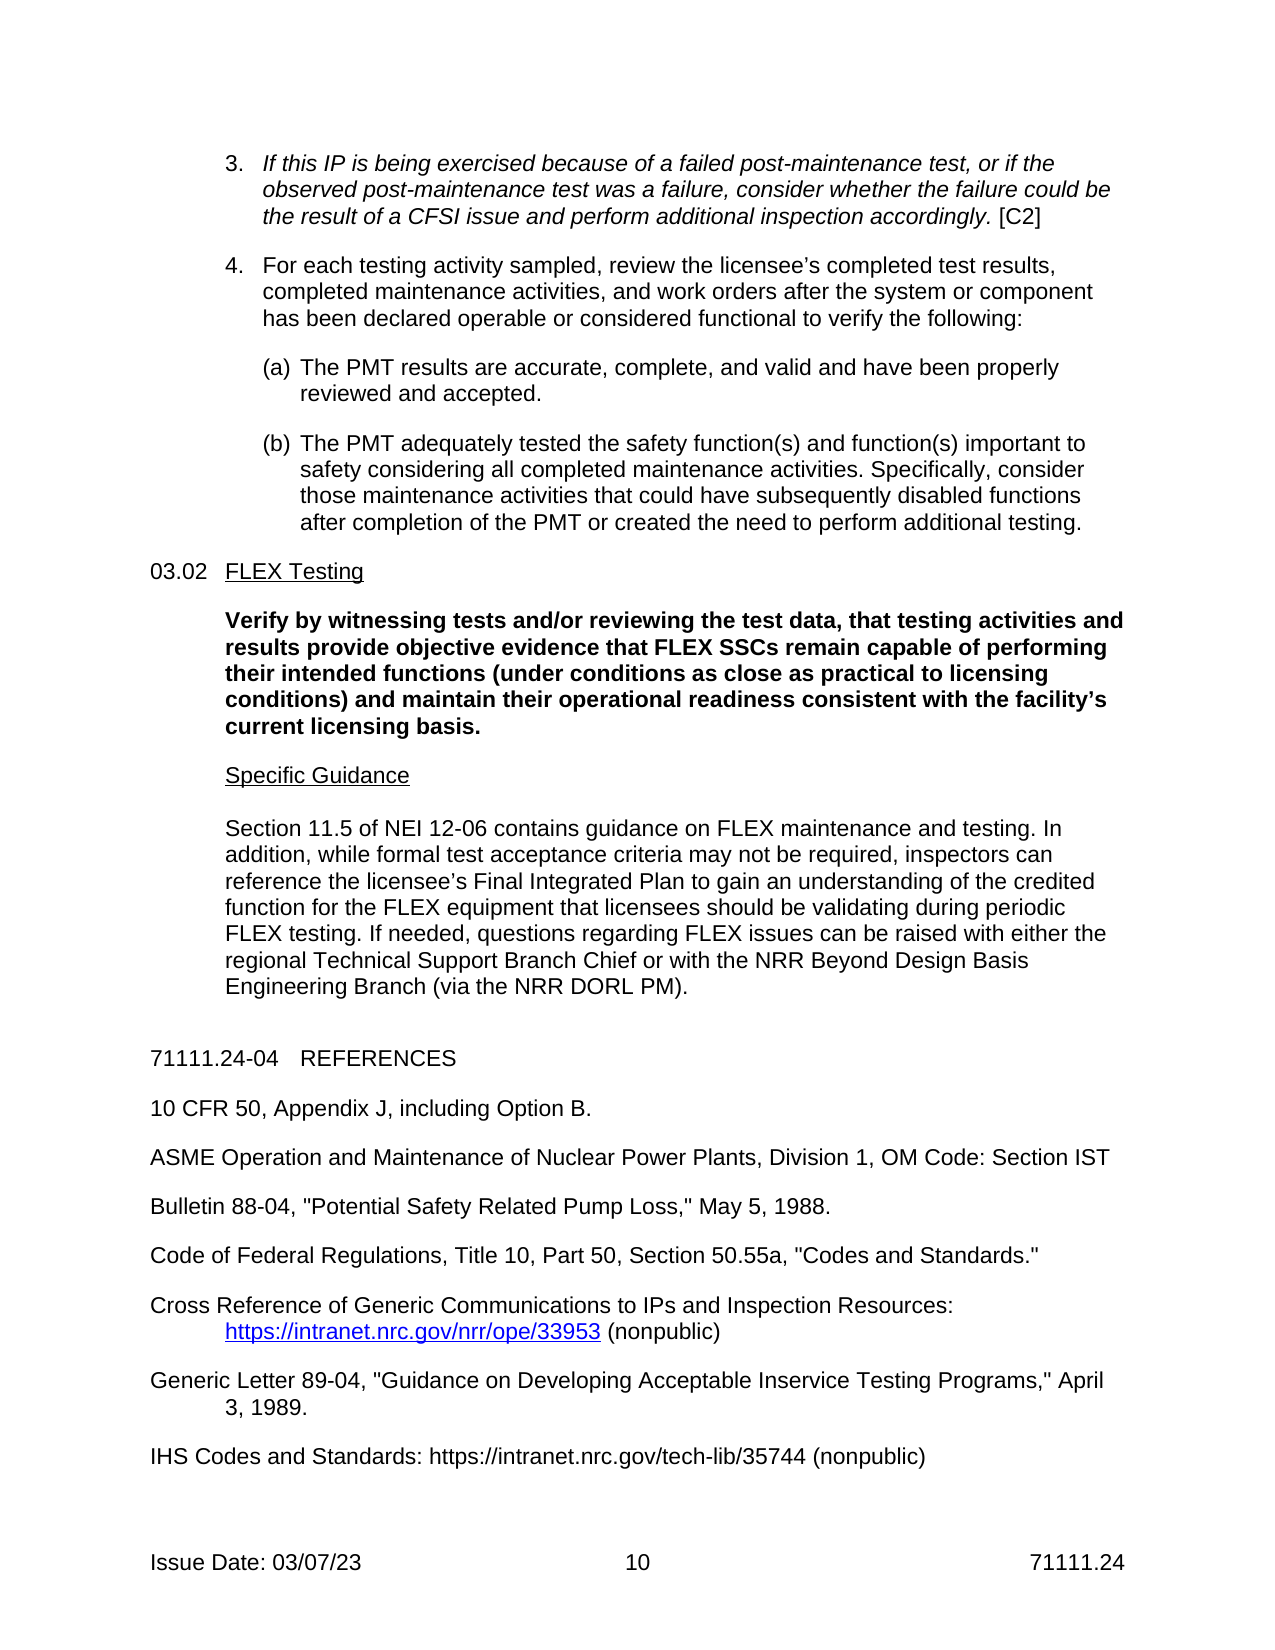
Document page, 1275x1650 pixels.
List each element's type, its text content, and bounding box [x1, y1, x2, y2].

list If this IP is being exercised because of a failed post-maintenance test, or if the observed post-maintenance test was a failure, consider whether the failure could be the result of a CFSI issue and perform additional inspection accordingly. [C2] [225, 150, 1125, 229]
text Verify by witnessing tests and/or reviewing the test data, that testing activities and results provide objective evidence that FLEX SSCs remain capable of performing their intended functions (under conditions as close as practical to licensing conditions) and maintain their operational readiness consistent with the facility’s current licensing basis. [225, 607, 1125, 739]
list The PMT adequately tested the safety function(s) and function(s) important to safety considering all completed maintenance activities. Specifically, consider those maintenance activities that could have subsequently disabled functions after completion of the PMT or created the need to perform additional testing. [262, 429, 1125, 535]
list For each testing activity sampled, review the licensee’s completed test results, completed maintenance activities, and work orders after the system or component has been declared operable or considered functional to verify the following: [225, 252, 1125, 331]
text IHS Codes and Standards: https://intranet.nrc.gov/tech-lib/35744 (nonpublic) [150, 1443, 1125, 1469]
text Code of Federal Regulations, Title 10, Part 50, Section 50.55a, "Codes and Standards." [150, 1242, 1125, 1269]
text Bulletin 88-04, "Potential Safety Related Pump Loss," May 5, 1988. [150, 1193, 1125, 1219]
text ASME Operation and Maintenance of Nuclear Power Plants, Division 1, OM Code: Section IST [150, 1144, 1125, 1170]
text Section 11.5 of NEI 12-06 contains guidance on FLEX maintenance and testing. In addition, while formal test acceptance criteria may not be required, inspectors can reference the licensee’s Final Integrated Plan to gain an understanding of the credited function for the FLEX equipment that licensees should be validating during periodic FLEX testing. If needed, questions regarding FLEX issues can be raised with either the regional Technical Support Branch Chief or with the NRR Beyond Design Basis Engineering Branch (via the NRR DORL PM). [225, 815, 1125, 999]
subtitle 03.02 FLEX Testing [150, 558, 1125, 584]
subtitle 71111.24-04 REFERENCES [150, 1045, 1125, 1072]
text Cross Reference of Generic Communications to IPs and Inspection Resources: https://intranet.nrc.gov/nrr/ope/33953 (nonpublic) [150, 1292, 1125, 1344]
text Generic Letter 89-04, "Guidance on Developing Acceptable Inservice Testing Programs," April 3, 1989. [150, 1367, 1125, 1420]
text Specific Guidance [225, 762, 1125, 788]
text 10 CFR 50, Appendix J, including Option B. [150, 1094, 1125, 1121]
list The PMT results are accurate, complete, and valid and have been properly reviewed and accepted. [262, 354, 1125, 407]
